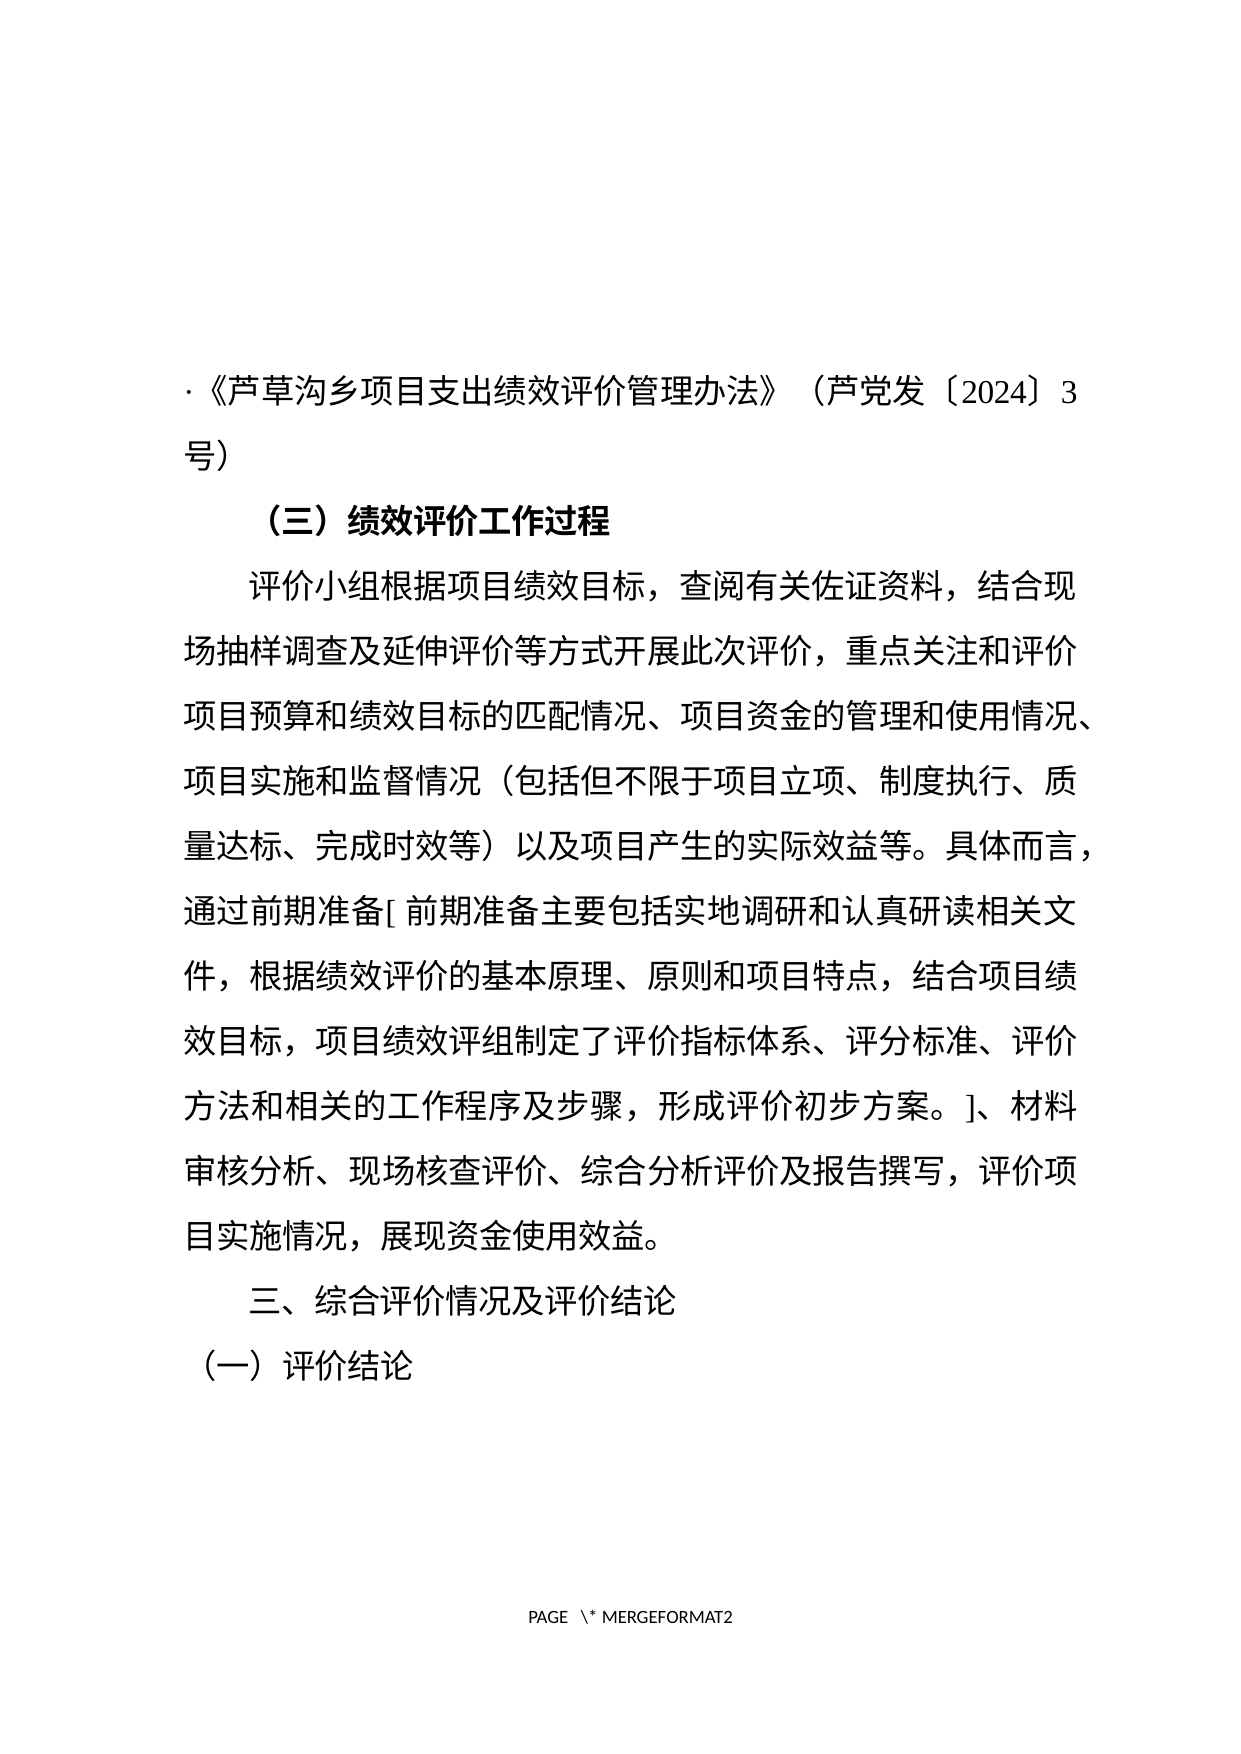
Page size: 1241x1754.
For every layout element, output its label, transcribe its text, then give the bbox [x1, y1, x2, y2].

text 三、综合评价情况及评价结论 [183, 1267, 1078, 1332]
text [183, 162, 1078, 487]
text 评价小组根据项目绩效目标，查阅有关佐证资料，结合现场抽样调查及延伸评价等方式开展此次评价，重点关注和评价项目预算和绩效目标的匹配情况、项目资金的管理和使用情况、项目实施和监督情况（包括但不限于项目立项、制度执行、质量达标、完成时效等）以及项目产生的实际效益等。具体而言，通过前期准备[ 前期准备主要包括实地调研和认真研读相关文件，根据绩效评价的基本原理、原则和项目特点，结合项目绩效目标，项目绩效评组制定了评价指标体系、评分标准、评价方法和相关的工作程序及步骤，形成评价初步方案。]、材料审核分析、现场核查评价、综合分析评价及报告撰写，评价项目实施情况，展现资金使用效益。 [183, 552, 1078, 1267]
text （三）绩效评价工作过程 [183, 487, 1078, 552]
